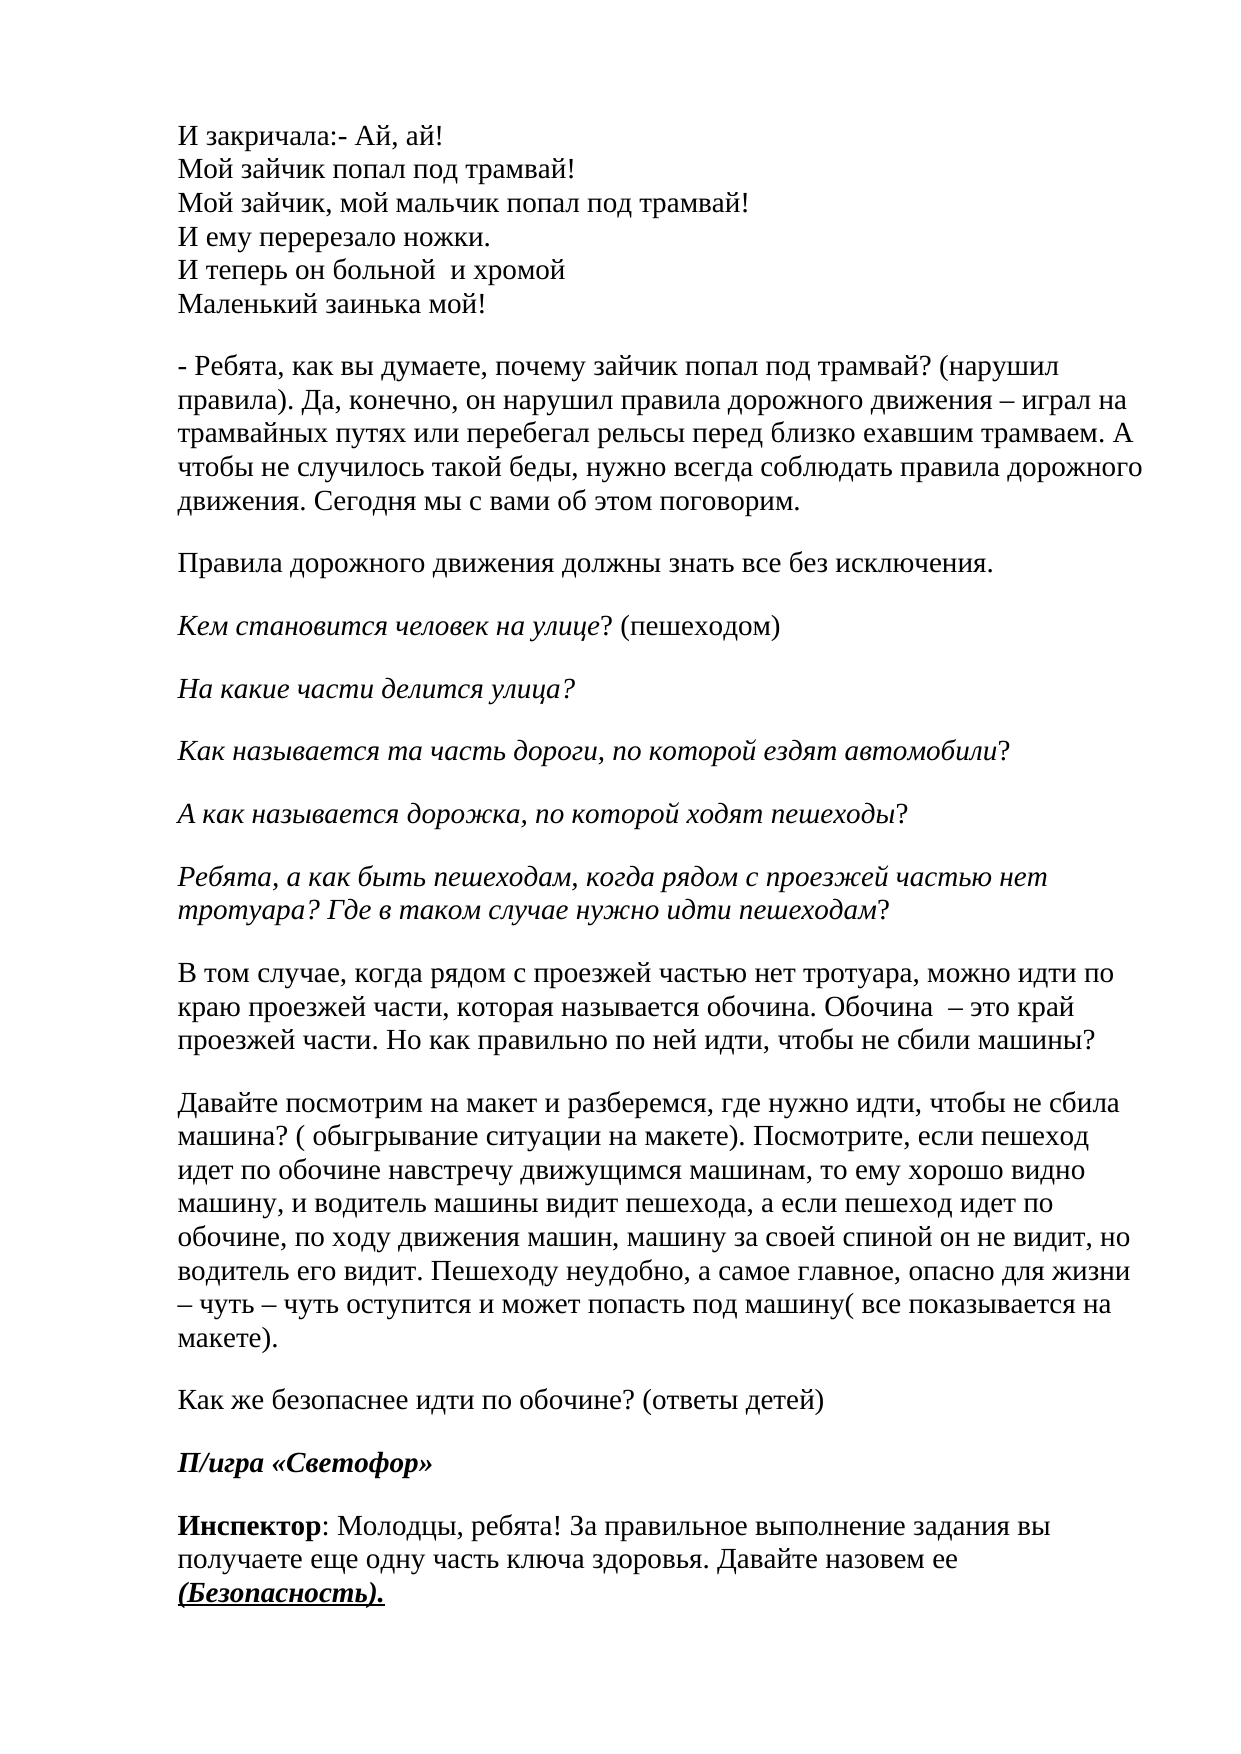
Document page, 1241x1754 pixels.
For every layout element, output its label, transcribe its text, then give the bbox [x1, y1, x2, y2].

text Давайте посмотрим на макет и разберемся, где нужно идти, чтобы не сбила машина? ( обыгрывание ситуации на макете). Посмотрите, если пешеход идет по обочине навстречу движущимся машинам, то ему хорошо видно машину, и водитель машины видит пешехода, а если пешеход идет по обочине, по ходу движения машин, машину за своей спиной он не видит, но водитель его видит. Пешеходу неудобно, а самое главное, опасно для жизни – чуть – чуть оступится и может попасть под машину( все показывается на макете). [177, 1085, 1152, 1353]
text П/игра «Светофор» [177, 1445, 1152, 1479]
text Кем становится человек на улице? (пешеходом) [177, 608, 1152, 642]
text - Ребята, как вы думаете, почему зайчик попал под трамвай? (нарушил правила). Да, конечно, он нарушил правила дорожного движения – играл на трамвайных путях или перебегал рельсы перед близко ехавшим трамваем. А чтобы не случилось такой беды, нужно всегда соблюдать правила дорожного движения. Сегодня мы с вами об этом поговорим. [177, 348, 1152, 516]
text И теперь он больной и хромой [177, 252, 1152, 286]
text Как называется та часть дороги, по которой ездят автомобили? [177, 733, 1152, 767]
text Мой зайчик попал под трамвай! [177, 152, 1152, 185]
text Ребята, а как быть пешеходам, когда рядом с проезжей частью нет тротуара? Где в таком случае нужно идти пешеходам? [177, 859, 1152, 926]
text А как называется дорожка, по которой ходят пешеходы? [177, 796, 1152, 830]
text И закричала:- Ай, ай! [177, 118, 1152, 152]
text В том случае, когда рядом с проезжей частью нет тротуара, можно идти по краю проезжей части, которая называется обочина. Обочина – это край проезжей части. Но как правильно по ней идти, чтобы не сбили машины? [177, 955, 1152, 1056]
text Маленький заинька мой! [177, 286, 1152, 319]
text На какие части делится улица? [177, 671, 1152, 704]
text Как же безопаснее идти по обочине? (ответы детей) [177, 1382, 1152, 1416]
text И ему перерезало ножки. [177, 219, 1152, 252]
text Правила дорожного движения должны знать все без исключения. [177, 545, 1152, 579]
text Мой зайчик, мой мальчик попал под трамвай! [177, 185, 1152, 219]
text Инспектор: Молодцы, ребята! За правильное выполнение задания вы получаете еще одну часть ключа здоровья. Давайте назовем ее (Безопасность). [177, 1508, 1152, 1608]
